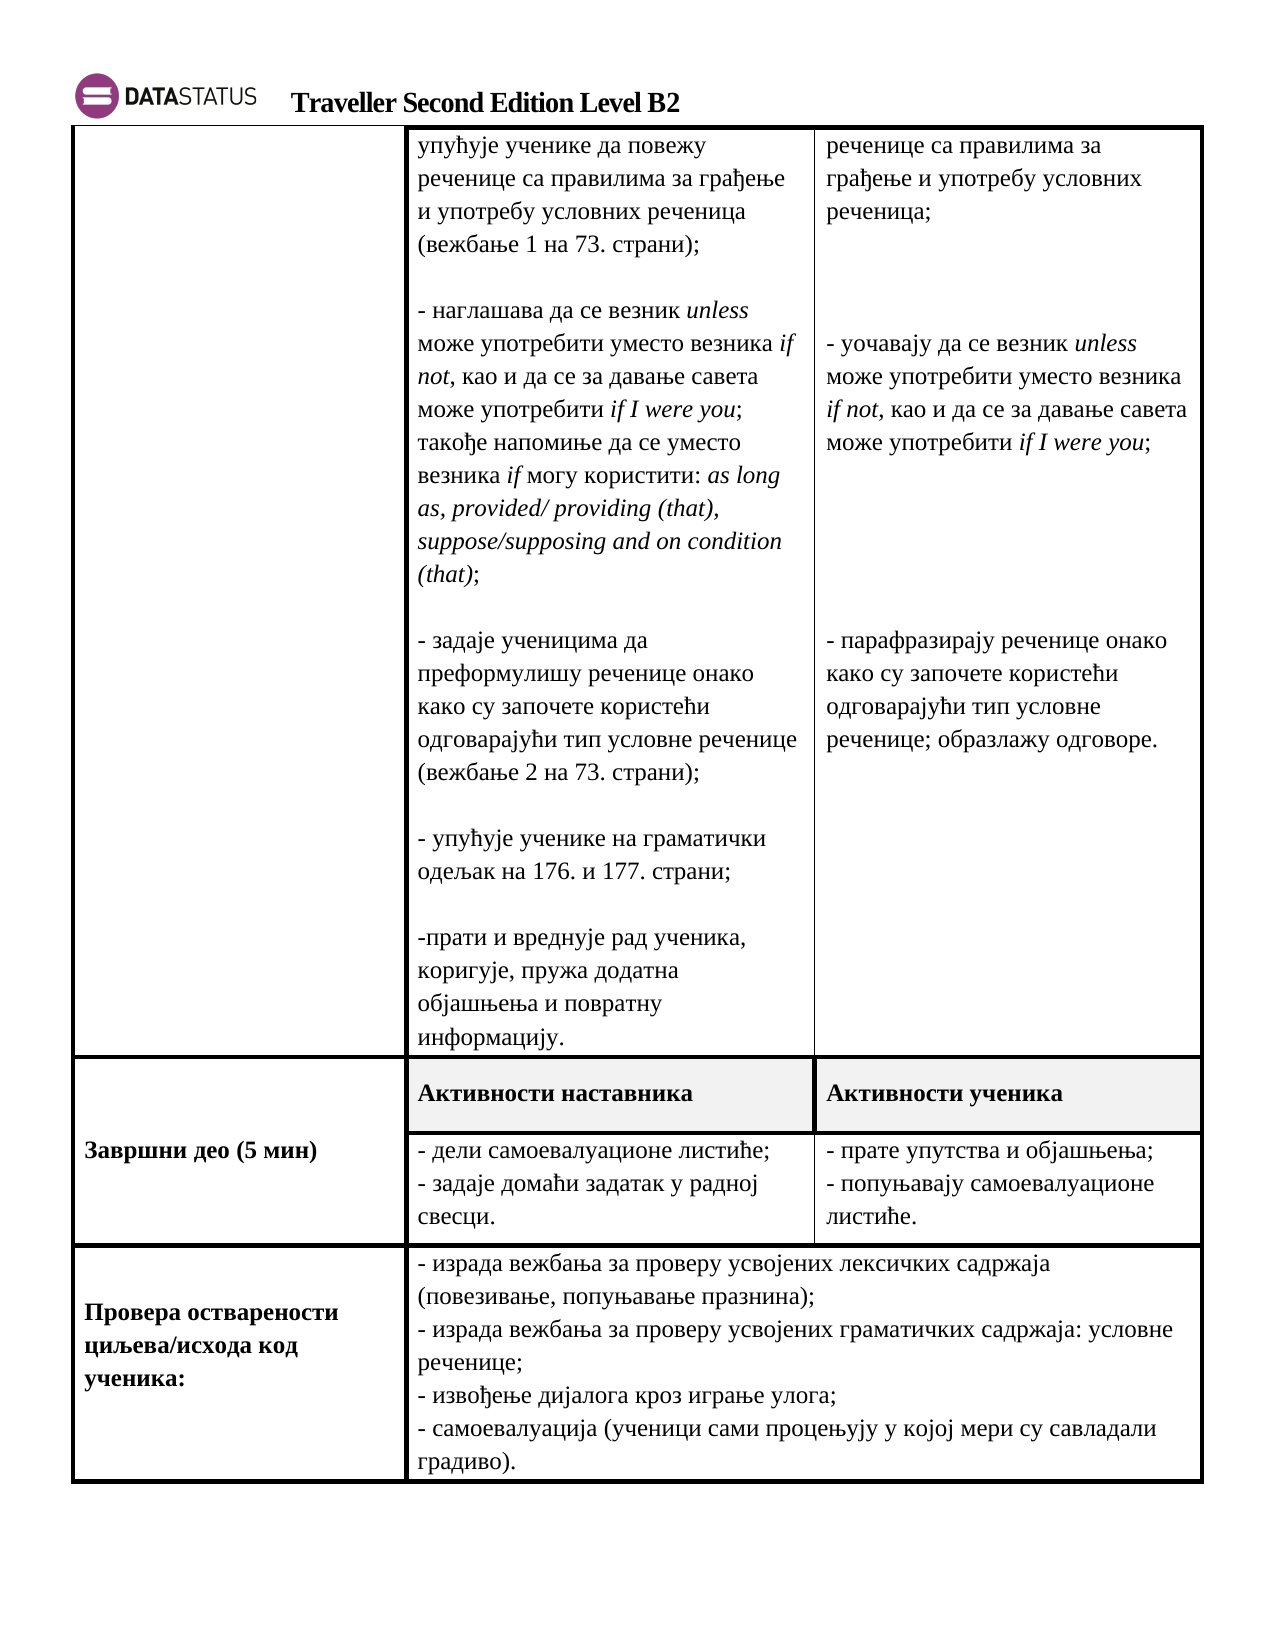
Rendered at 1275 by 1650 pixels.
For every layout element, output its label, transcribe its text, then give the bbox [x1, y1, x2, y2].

table_cell - израда вежбања за проверу усвојених лексичких садржаја (повезивање, попуњавање празнина); - израда вежбања за проверу усвојених граматичких садржаја: условне реченице; - извођење дијалога кроз играње улога; - самоевалуација (ученици сами процењују у којој мери су савладали градиво). [409, 1248, 1200, 1479]
table_cell Активности наставника [409, 1059, 812, 1131]
table_cell Провера остварености циљева/исхода код ученика: [75, 1248, 404, 1479]
table_cell - прате упутства и објашњења; - попуњавају самоевалуационе листиће. [815, 1135, 1200, 1243]
picture [75, 73, 257, 119]
table_cell - дели самоевалуационе листиће; - задаје домаћи задатак у радној свесци. [409, 1135, 814, 1243]
table_cell Завршни део (5 мин) [75, 1059, 404, 1243]
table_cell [815, 130, 1200, 1054]
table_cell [409, 130, 814, 1054]
table_cell Активности ученика [817, 1059, 1200, 1131]
